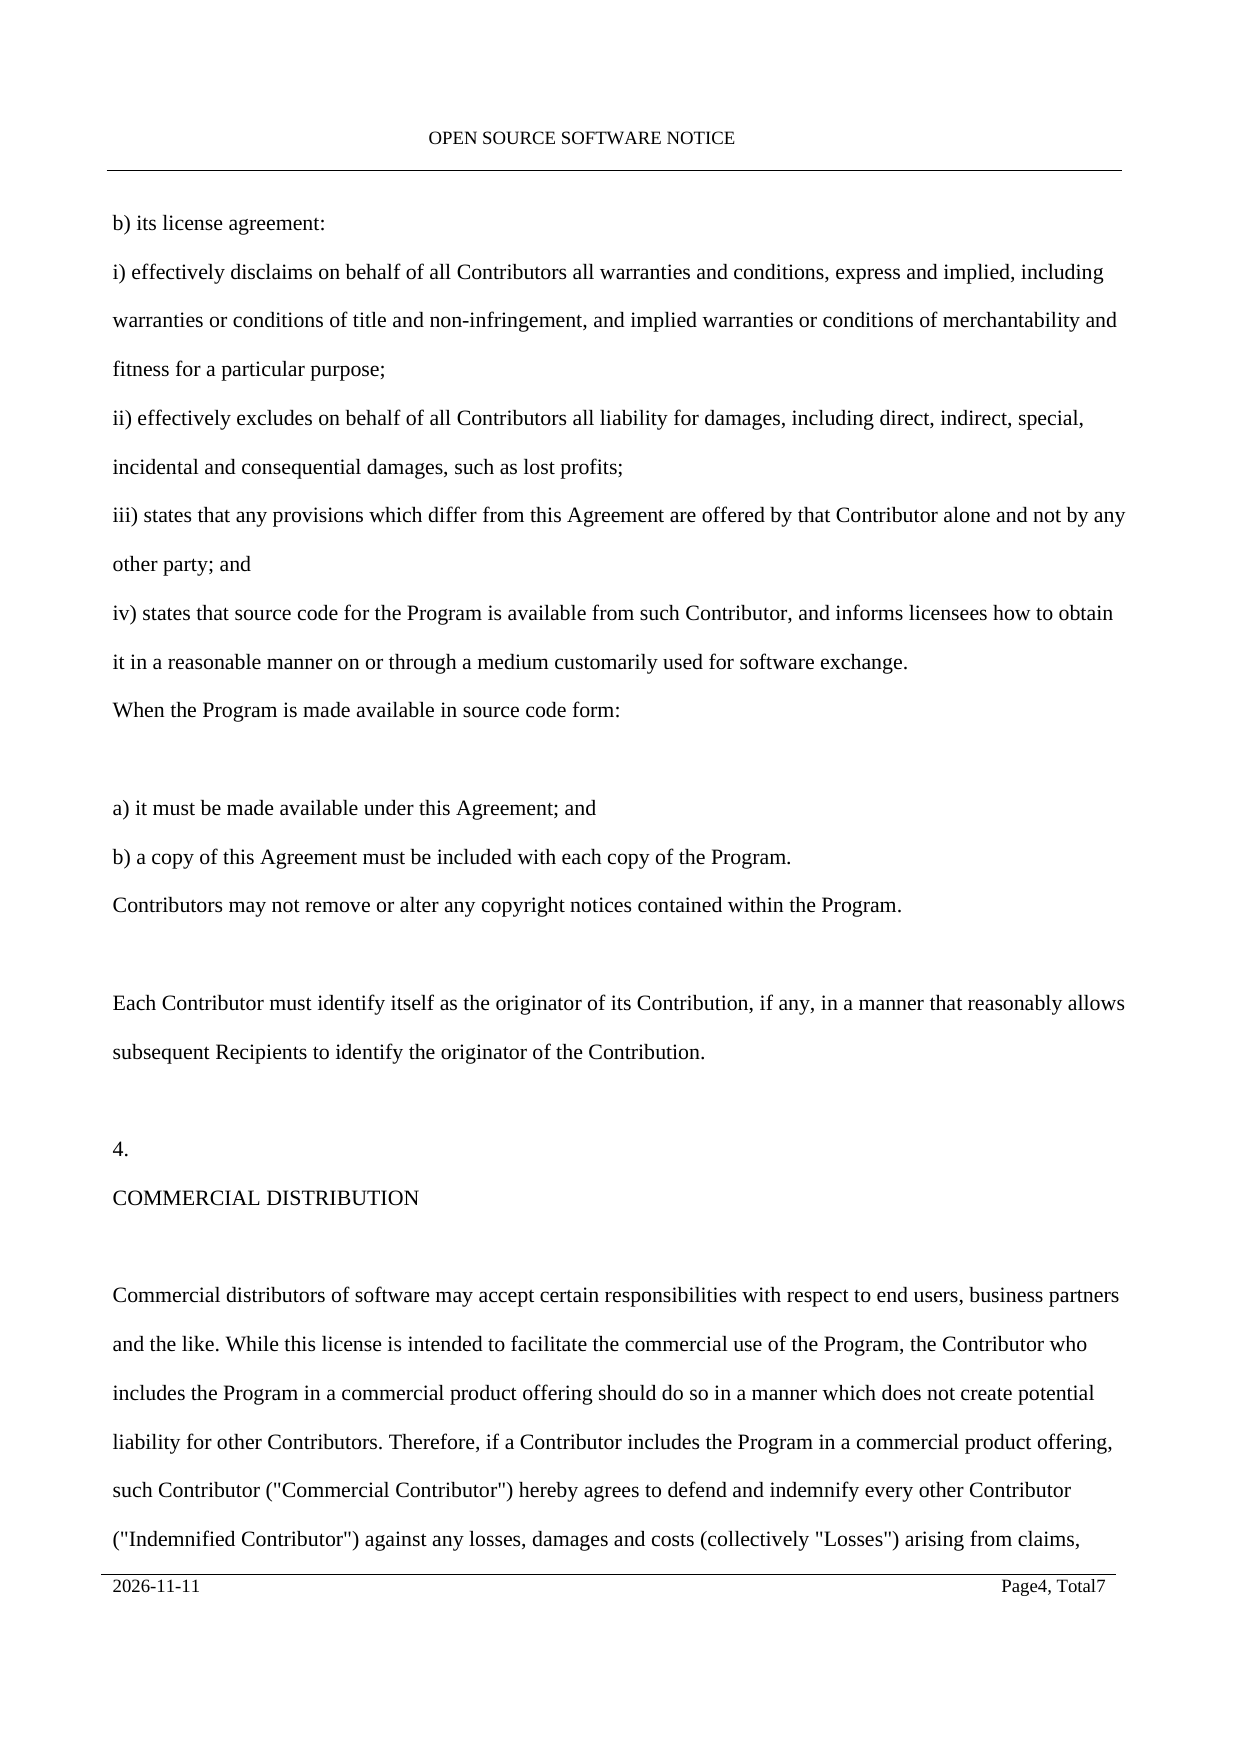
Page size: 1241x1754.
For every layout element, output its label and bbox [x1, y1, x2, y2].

text [112, 206, 1128, 1555]
